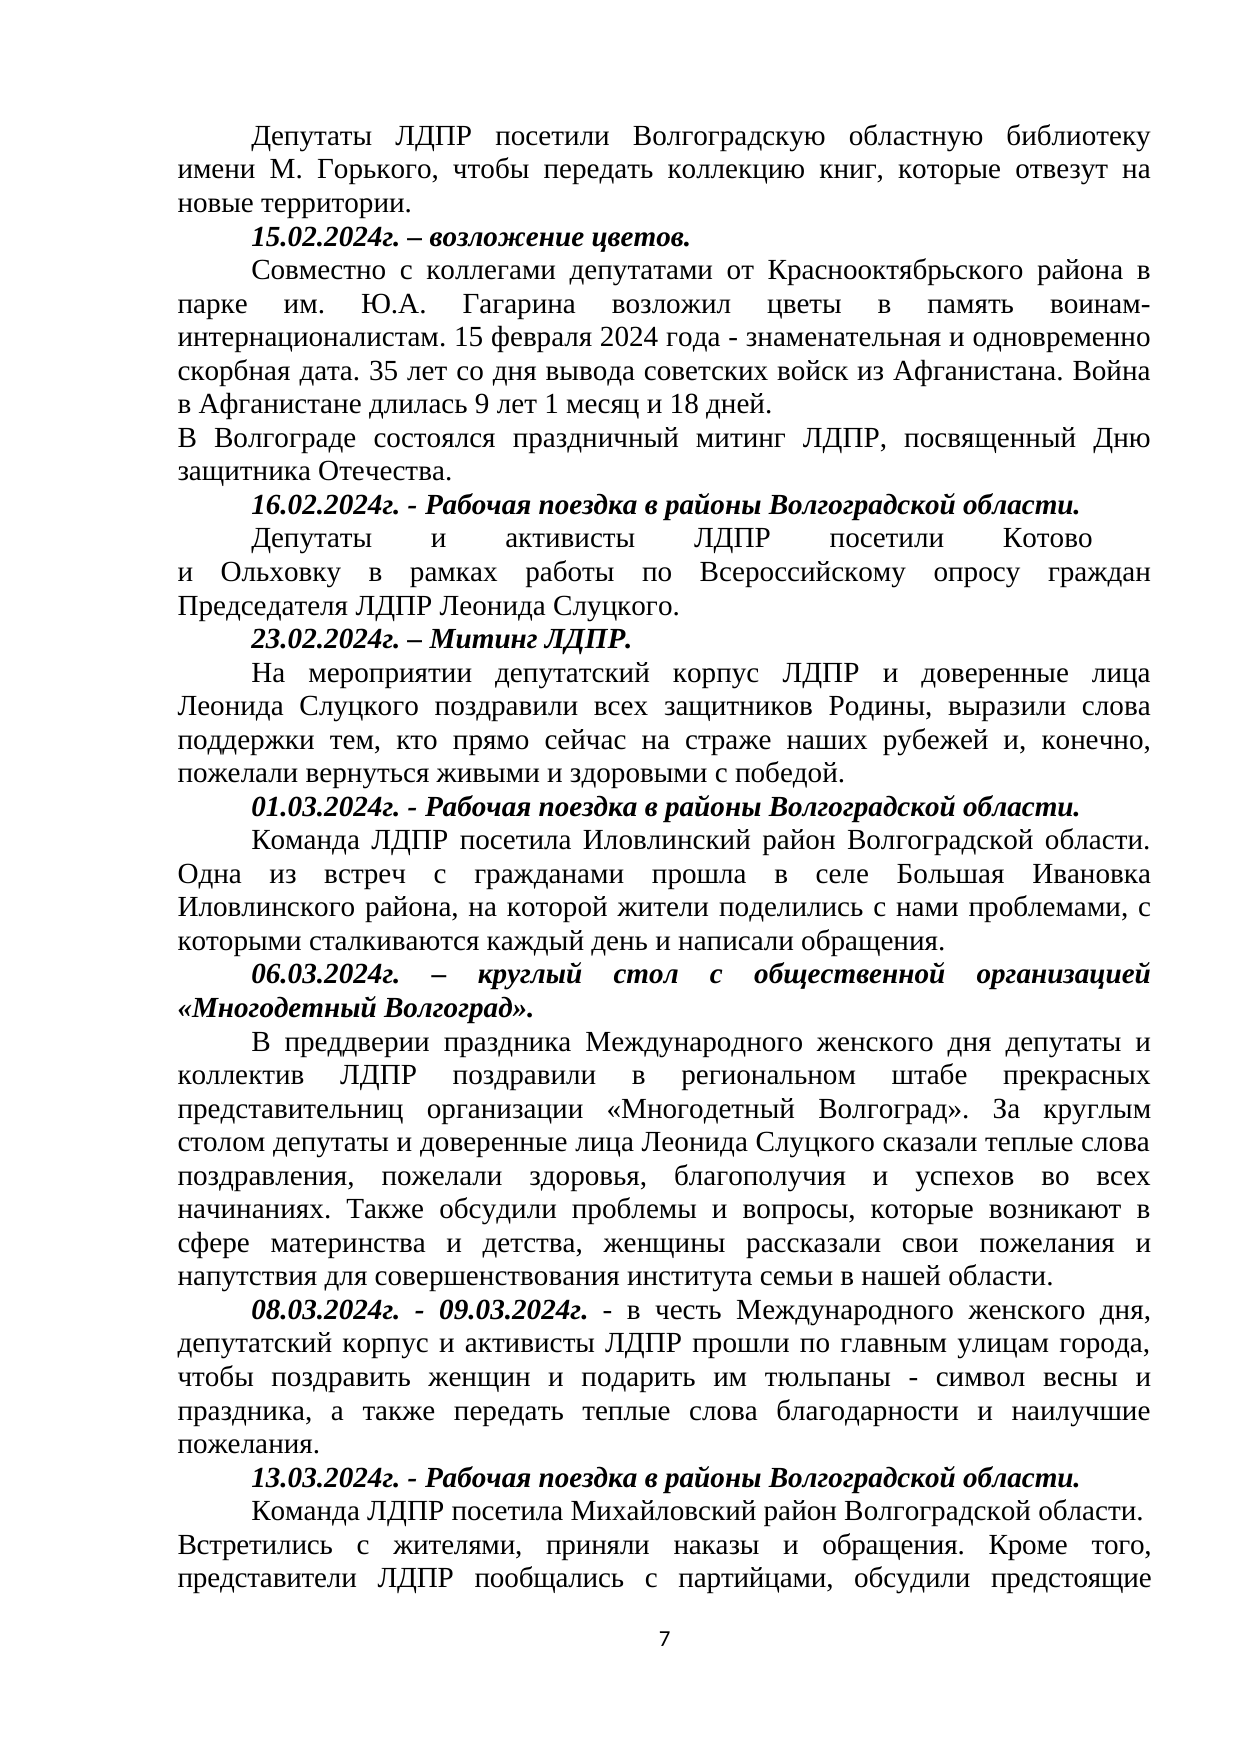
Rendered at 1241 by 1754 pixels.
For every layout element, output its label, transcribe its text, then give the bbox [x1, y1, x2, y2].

text На мероприятии депутатский корпус ЛДПР и доверенные лица Леонида Слуцкого поздравили всех защитников Родины, выразили слова поддержки тем, кто прямо сейчас на страже наших рубежей и, конечно, пожелали вернуться живыми и здоровыми с победой. [177, 655, 1152, 789]
text В Волгограде состоялся праздничный митинг ЛДПР, посвященный Дню защитника Отечества. [177, 420, 1152, 487]
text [177, 1527, 1152, 1594]
text 06.03.2024г. – круглый стол с общественной организацией «Многодетный Волгоград». [177, 957, 1152, 1024]
text 16.02.2024г. - Рабочая поездка в районы Волгоградской области. [177, 487, 1152, 521]
text Совместно с коллегами депутатами от Краснооктябрьского района в парке им. Ю.А. Гагарина возложил цветы в память воинам-интернационалистам. 15 февраля 2024 года - знаменательная и одновременно скорбная дата. 35 лет со дня вывода советских войск из Афганистана. Война в Афганистане длилась 9 лет 1 месяц и 18 дней. [177, 252, 1152, 420]
text 01.03.2024г. - Рабочая поездка в районы Волгоградской области. [177, 789, 1152, 822]
text 08.03.2024г. - 09.03.2024г. - в честь Международного женского дня, депутатский корпус и активисты ЛДПР прошли по главным улицам города, чтобы поздравить женщин и подарить им тюльпаны - символ весны и праздника, а также передать теплые слова благодарности и наилучшие пожелания. [177, 1292, 1152, 1460]
text В преддверии праздника Международного женского дня депутаты и коллектив ЛДПР поздравили в региональном штабе прекрасных представительниц организации «Многодетный Волгоград». За круглым столом депутаты и доверенные лица Леонида Слуцкого сказали теплые слова поздравления, пожелали здоровья, благополучия и успехов во всех начинаниях. Также обсудили проблемы и вопросы, которые возникают в сфере материнства и детства, женщины рассказали свои пожелания и напутствия для совершенствования института семьи в нашей области. [177, 1024, 1152, 1292]
text 13.03.2024г. - Рабочая поездка в районы Волгоградской области. [177, 1460, 1152, 1493]
text 23.02.2024г. – Митинг ЛДПР. [177, 621, 1152, 655]
text Депутаты ЛДПР посетили Волгоградскую областную библиотеку имени М. Горького, чтобы передать коллекцию книг, которые отвезут на новые территории. [177, 118, 1152, 219]
text Депутаты и активисты ЛДПР посетили Котово и Ольховку в рамках работы по Всероссийскому опросу граждан Председателя ЛДПР Леонида Слуцкого. [177, 521, 1152, 621]
text Команда ЛДПР посетила Иловлинский район Волгоградской области. Одна из встреч с гражданами прошла в селе Большая Ивановка Иловлинского района, на которой жители поделились с нами проблемами, с которыми сталкиваются каждый день и написали обращения. [177, 822, 1152, 957]
text Команда ЛДПР посетила Михайловский район Волгоградской области. [177, 1493, 1152, 1527]
text 15.02.2024г. – возложение цветов. [177, 219, 1152, 252]
